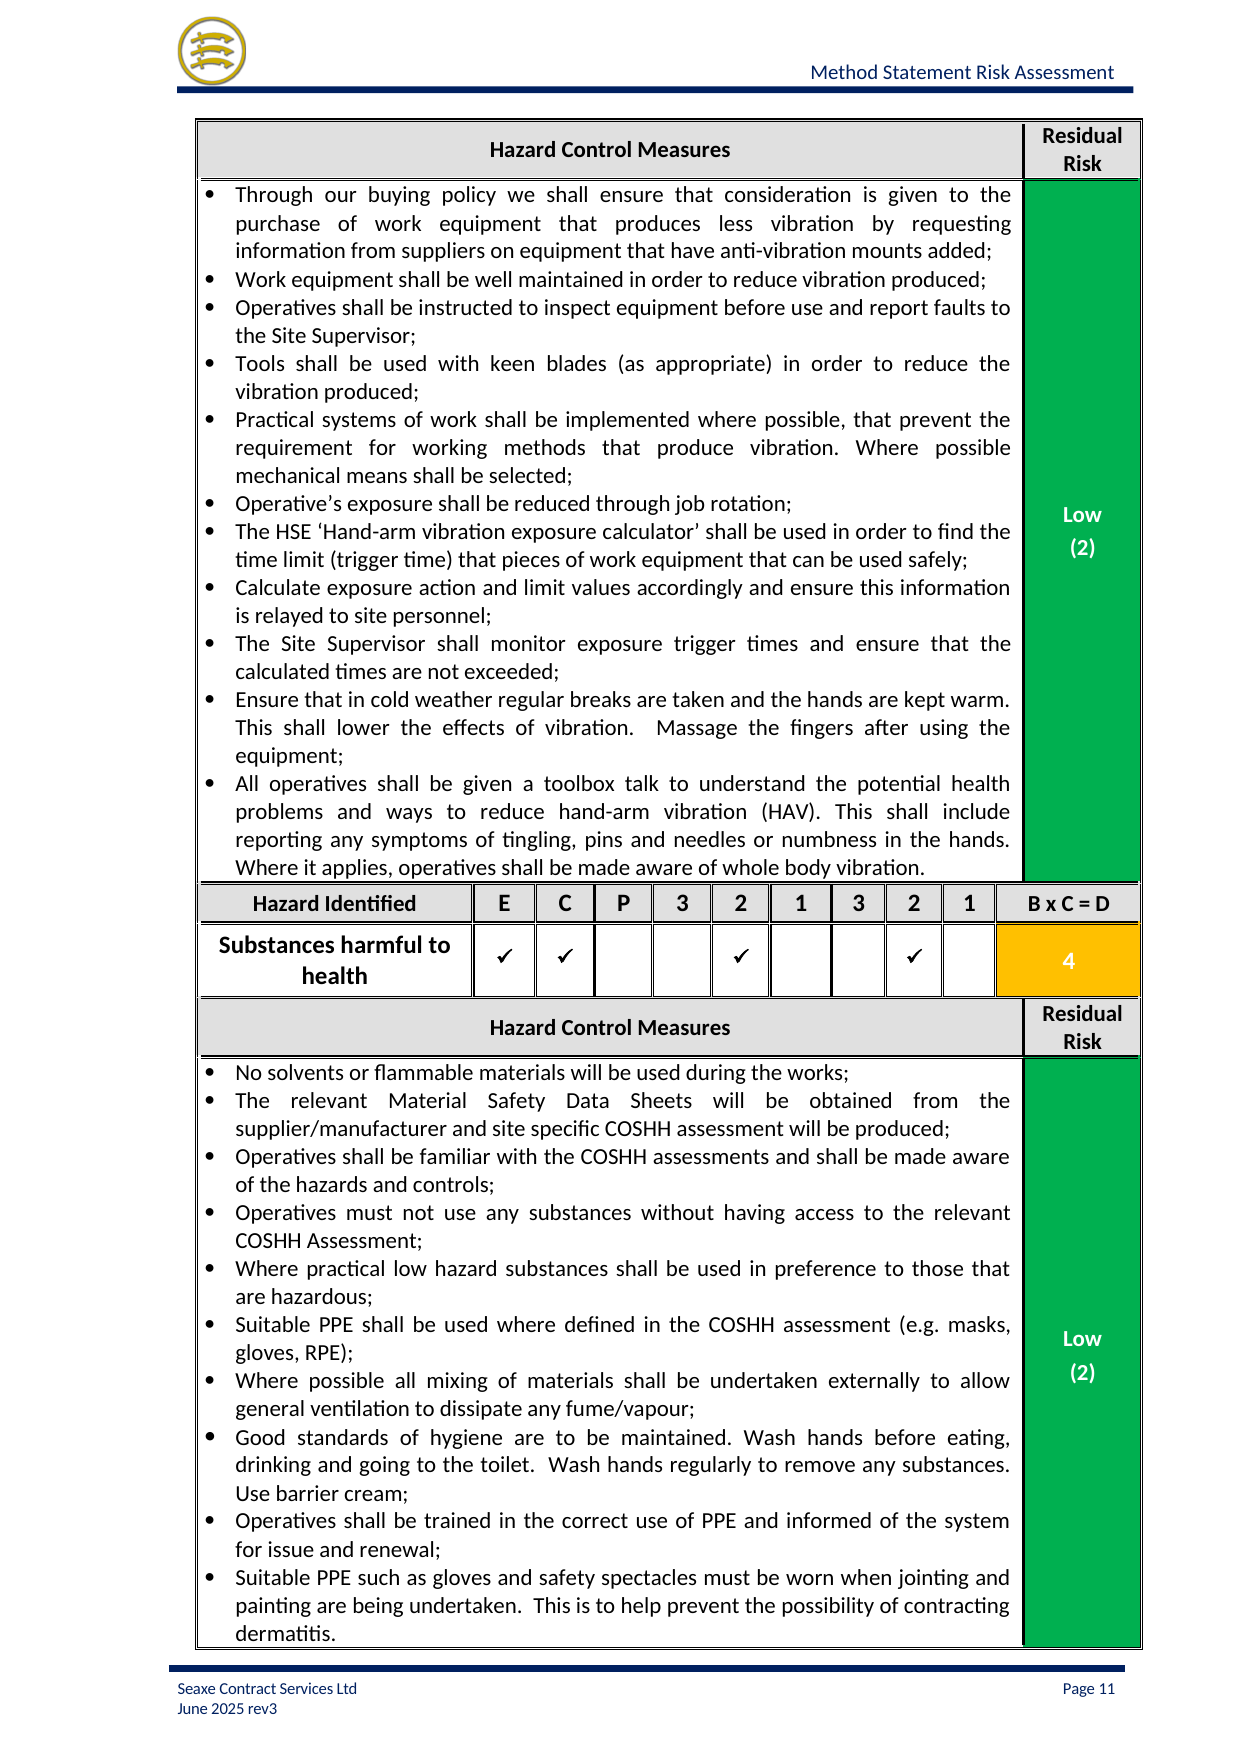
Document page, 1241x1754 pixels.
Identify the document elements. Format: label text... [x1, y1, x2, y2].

table_cell [713, 925, 768, 996]
table_cell 1 [772, 885, 830, 921]
table_cell 3 [833, 885, 884, 921]
table_cell Hazard Identified [198, 881, 471, 921]
table_cell 3 [654, 885, 710, 921]
table_cell B x C = D [997, 881, 1140, 921]
table_cell Low (2) [1025, 178, 1140, 881]
table_cell P [596, 885, 651, 921]
picture [177, 16, 247, 86]
table_cell Through our buying policy we shall ensure that consideration is given to the purchase of work equipment that produces less vibration by requesting information from suppliers on equipment that have anti-vibration mounts added; Work equipment shall be well maintained in order to reduce vibration produced; Operatives shall be instructed to inspect equipment before use and report faults to the Site Supervisor; Tools shall be used with keen blades (as appropriate) in order to reduce the vibration produced; Practical systems of work shall be implemented where possible, that prevent the requirement for working methods that produce vibration. Where possible mechanical means shall be selected; Operative’s exposure shall be reduced through job rotation; The HSE ‘Hand-arm vibration exposure calculator’ shall be used in order to find the time limit (trigger time) that pieces of work equipment that can be used safely; Calculate exposure action and limit values accordingly and ensure this information is relayed to site personnel; The Site Supervisor shall monitor exposure trigger times and ensure that the calculated times are not exceeded; Ensure that in cold weather regular breaks are taken and the hands are kept warm. This shall lower the effects of vibration. Massage the fingers after using the equipment; All operatives shall be given a toolbox talk to understand the potential health problems and ways to reduce hand-arm vibration (HAV). This shall include reporting any symptoms of tingling, pins and needles or numbness in the hands. Where it applies, operatives shall be made aware of whole body vibration. [198, 178, 1022, 881]
table_cell 2 [713, 885, 768, 921]
table_cell Hazard Control Measures [198, 122, 1023, 177]
table_cell Residual Risk [1023, 122, 1140, 177]
table_cell 2 [887, 885, 941, 921]
table_cell [475, 925, 534, 996]
table_cell Low (2) [1023, 1055, 1140, 1647]
table_cell [833, 925, 884, 996]
table_cell No solvents or flammable materials will be used during the works; The relevant Material Safety Data Sheets will be obtained from the supplier/manufacturer and site specific COSHH assessment will be produced; Operatives shall be familiar with the COSHH assessments and shall be made aware of the hazards and controls; Operatives must not use any substances without having access to the relevant COSHH Assessment; Where practical low hazard substances shall be used in preference to those that are hazardous; Suitable PPE shall be used where defined in the COSHH assessment (e.g. masks, gloves, RPE); Where possible all mixing of materials shall be undertaken externally to allow general ventilation to dissipate any fume/vapour; Good standards of hygiene are to be maintained. Wash hands before eating, drinking and going to the toilet. Wash hands regularly to remove any substances. Use barrier cream; Operatives shall be trained in the correct use of PPE and informed of the system for issue and renewal; Suitable PPE such as gloves and safety spectacles must be worn when jointing and painting are being undertaken. This is to help prevent the possibility of contracting dermatitis. [198, 1055, 1023, 1647]
table_cell [772, 925, 830, 996]
table_cell [944, 925, 994, 996]
table_cell [654, 925, 710, 996]
table_cell C [537, 885, 593, 921]
table_cell 4 [997, 921, 1140, 996]
table_cell Hazard Control Measures [196, 996, 1023, 1055]
table_cell [537, 925, 593, 996]
table_cell [596, 925, 651, 996]
table_cell 1 [944, 885, 994, 921]
table_cell Residual Risk [1023, 996, 1141, 1055]
table_cell Substances harmful to health [198, 921, 471, 996]
table_cell [887, 925, 941, 996]
table_cell E [475, 885, 534, 921]
